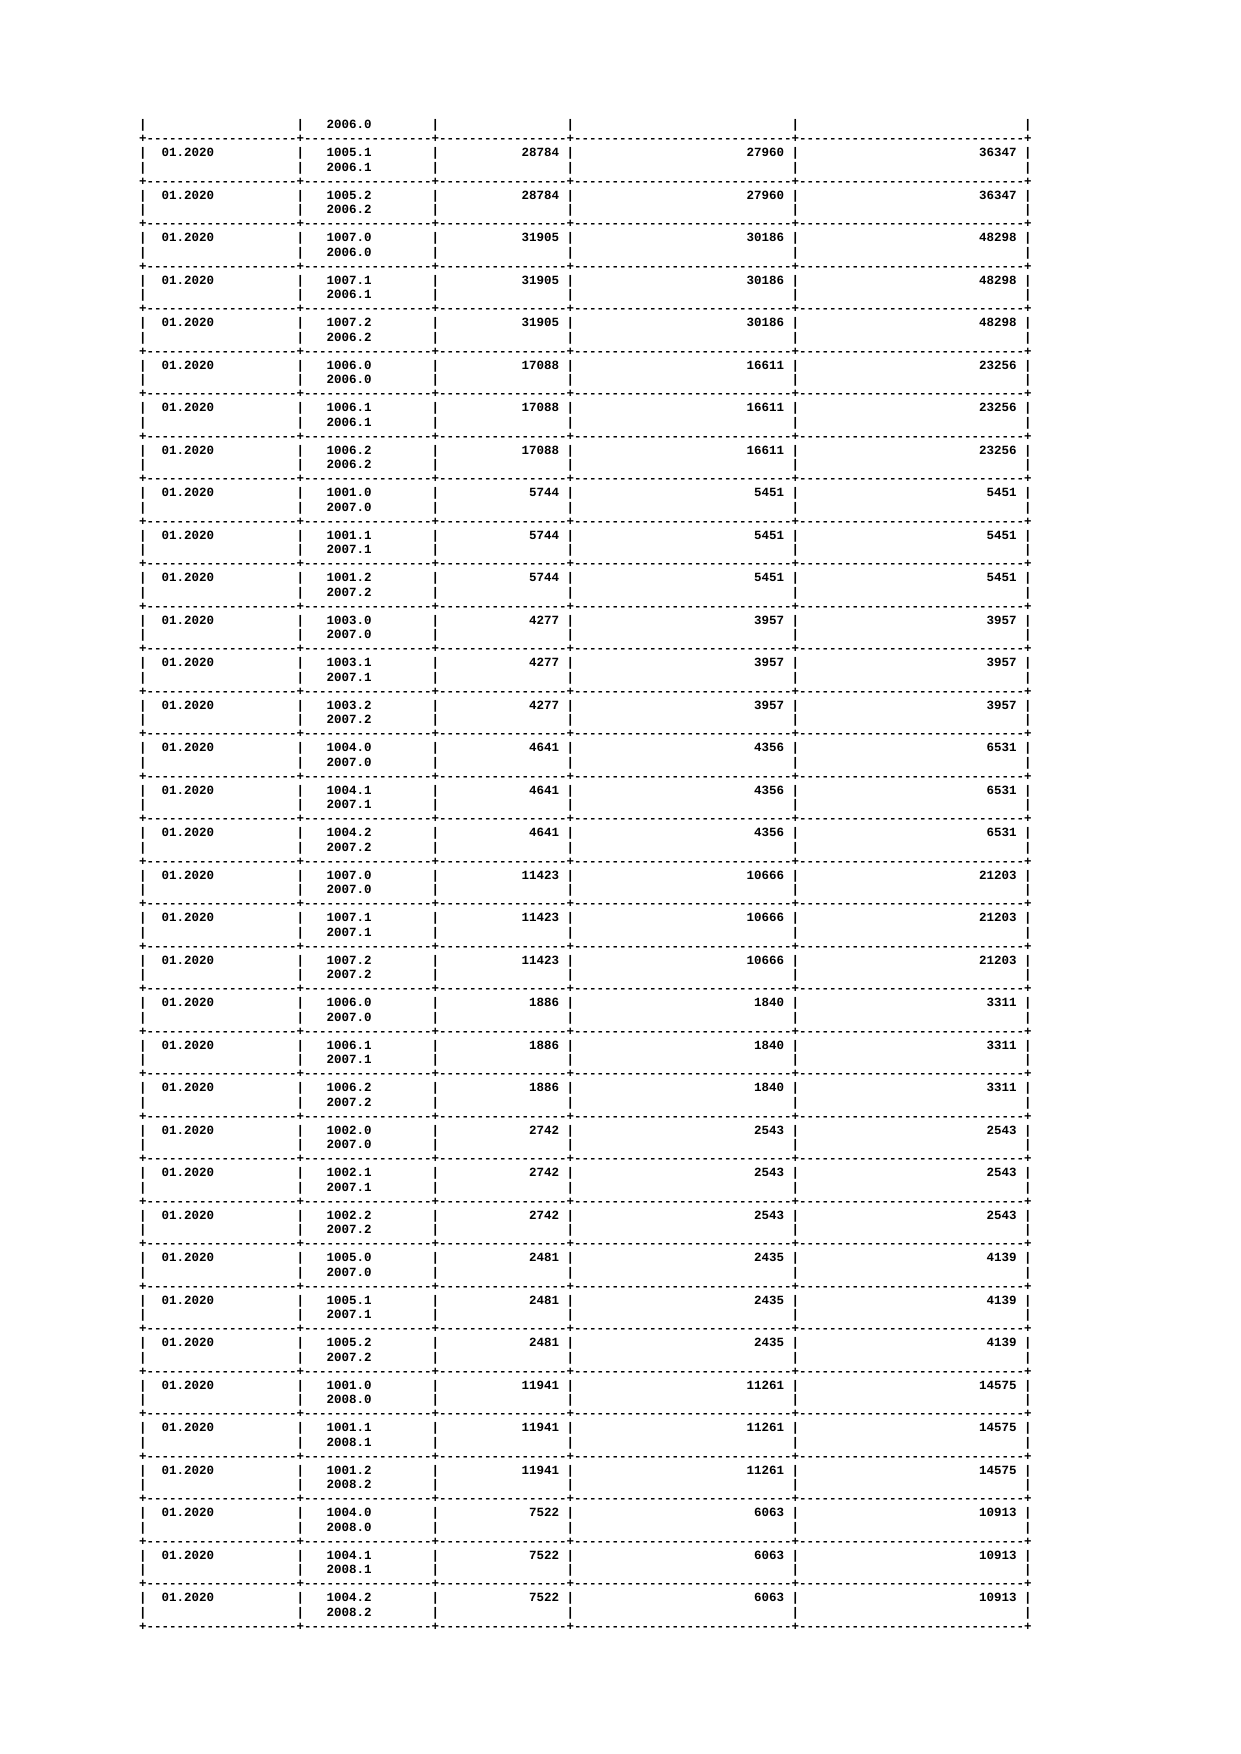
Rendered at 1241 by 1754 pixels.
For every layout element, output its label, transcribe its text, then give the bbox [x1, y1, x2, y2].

text +--------------------+-----------------+-----------------+-----------------------------+------------------------------+ [139, 430, 1101, 444]
text | 01.2020 | 1007.1 | 31905 | 30186 | 48298 | [139, 274, 1101, 288]
text +--------------------+-----------------+-----------------+-----------------------------+------------------------------+ [139, 387, 1101, 401]
text | | 2007.2 | | | | [139, 586, 1101, 600]
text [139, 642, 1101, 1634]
text +--------------------+-----------------+-----------------+-----------------------------+------------------------------+ [139, 302, 1101, 316]
text | | 2006.2 | | | | [139, 331, 1101, 345]
text | 01.2020 | 1006.0 | 17088 | 16611 | 23256 | [139, 359, 1101, 373]
text | 01.2020 | 1006.2 | 17088 | 16611 | 23256 | [139, 444, 1101, 458]
text | 01.2020 | 1005.2 | 28784 | 27960 | 36347 | [139, 189, 1101, 203]
text | | 2006.2 | | | | [139, 458, 1101, 472]
text | 01.2020 | 1003.0 | 4277 | 3957 | 3957 | [139, 614, 1101, 628]
text | | 2007.0 | | | | [139, 628, 1101, 642]
text | | 2006.0 | | | | [139, 246, 1101, 260]
text | 01.2020 | 1005.1 | 28784 | 27960 | 36347 | [139, 146, 1101, 161]
text +--------------------+-----------------+-----------------+-----------------------------+------------------------------+ [139, 557, 1101, 571]
text | | 2006.1 | | | | [139, 288, 1101, 302]
text | | 2006.1 | | | | [139, 416, 1101, 430]
text | | 2006.1 | | | | [139, 161, 1101, 175]
text +--------------------+-----------------+-----------------+-----------------------------+------------------------------+ [139, 600, 1101, 614]
text | | 2006.2 | | | | [139, 203, 1101, 217]
text | 01.2020 | 1001.1 | 5744 | 5451 | 5451 | [139, 529, 1101, 543]
text +--------------------+-----------------+-----------------+-----------------------------+------------------------------+ [139, 175, 1101, 189]
text | | 2006.0 | | | | [139, 118, 1101, 132]
text +--------------------+-----------------+-----------------+-----------------------------+------------------------------+ [139, 515, 1101, 529]
text | | 2007.1 | | | | [139, 543, 1101, 557]
text | | 2007.0 | | | | [139, 501, 1101, 515]
text | 01.2020 | 1007.0 | 31905 | 30186 | 48298 | [139, 231, 1101, 246]
text +--------------------+-----------------+-----------------+-----------------------------+------------------------------+ [139, 472, 1101, 486]
text | 01.2020 | 1001.0 | 5744 | 5451 | 5451 | [139, 486, 1101, 501]
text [139, 132, 1101, 146]
text | 01.2020 | 1007.2 | 31905 | 30186 | 48298 | [139, 316, 1101, 331]
text | | 2006.0 | | | | [139, 373, 1101, 387]
text +--------------------+-----------------+-----------------+-----------------------------+------------------------------+ [139, 217, 1101, 231]
text | 01.2020 | 1001.2 | 5744 | 5451 | 5451 | [139, 571, 1101, 586]
text +--------------------+-----------------+-----------------+-----------------------------+------------------------------+ [139, 345, 1101, 359]
text | 01.2020 | 1006.1 | 17088 | 16611 | 23256 | [139, 401, 1101, 416]
text +--------------------+-----------------+-----------------+-----------------------------+------------------------------+ [139, 260, 1101, 274]
